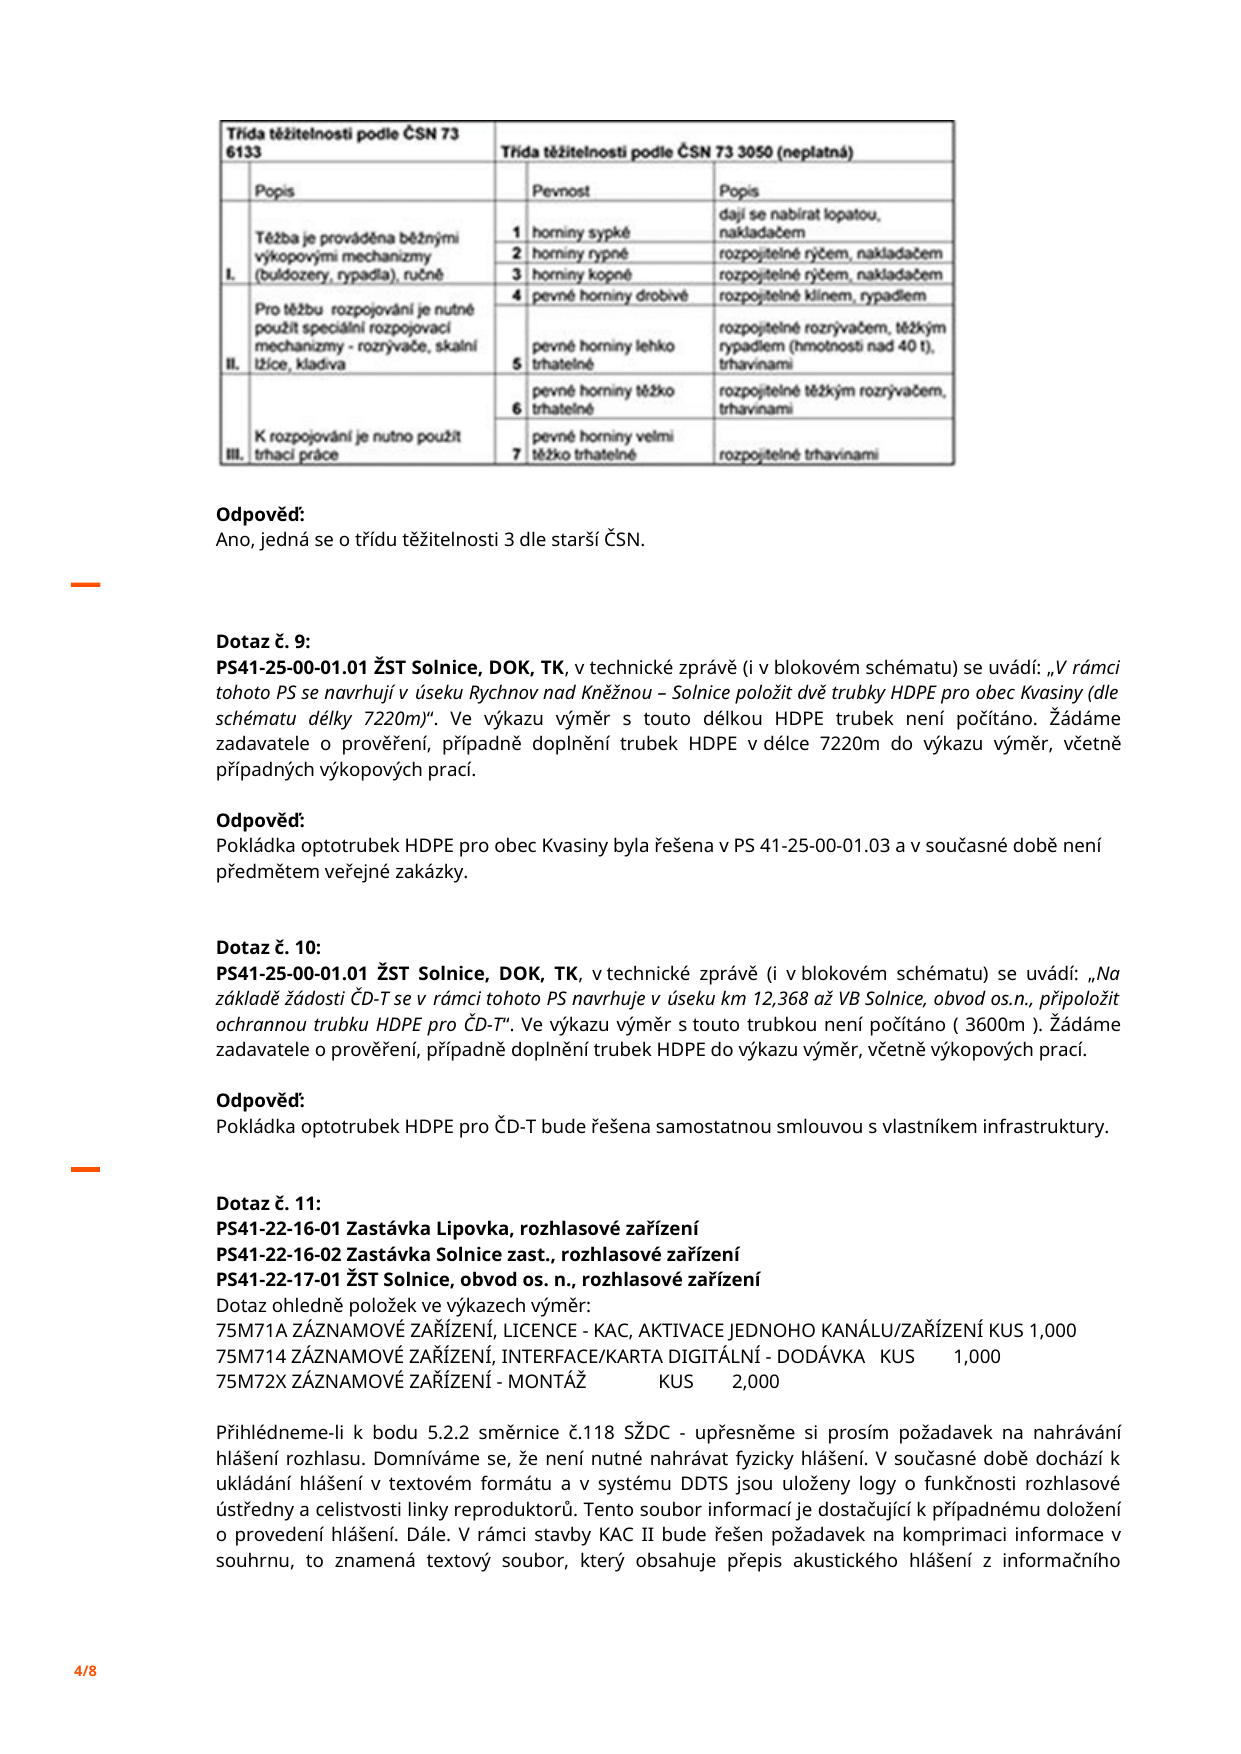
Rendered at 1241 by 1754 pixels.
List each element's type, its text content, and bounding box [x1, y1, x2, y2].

text Dotaz č. 9: [216, 628, 1122, 654]
text PS41-25-00-01.01 ŽST Solnice, DOK, TK, v technické zprávě (i v blokovém schématu) se uvádí: „V rámci tohoto PS se navrhují v úseku Rychnov nad Kněžnou – Solnice položit dvě trubky HDPE pro obec Kvasiny (dle schématu délky 7220m)“. Ve výkazu výměr s touto délkou HDPE trubek není počítáno. Žádáme zadavatele o prověření, případně doplnění trubek HDPE v délce 7220m do výkazu výměr, včetně případných výkopových prací. [216, 654, 1122, 782]
text PS41-22-16-02 Zastávka Solnice zast., rozhlasové zařízení [216, 1241, 1122, 1266]
text Ano, jedná se o třídu těžitelnosti 3 dle starší ČSN. [216, 526, 1122, 552]
text Odpověď: [216, 501, 1122, 526]
text Dotaz ohledně položek ve výkazech výměr: [216, 1292, 1122, 1317]
text Odpověď: [216, 807, 1122, 833]
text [216, 1419, 1122, 1573]
text Dotaz č. 10: [216, 935, 1122, 960]
picture [215, 120, 969, 476]
text PS41-25-00-01.01 ŽST Solnice, DOK, TK, v technické zprávě (i v blokovém schématu) se uvádí: „Na základě žádosti ČD-T se v rámci tohoto PS navrhuje v úseku km 12,368 až VB Solnice, obvod os.n., připoložit ochrannou trubku HDPE pro ČD-T“. Ve výkazu výměr s touto trubkou není počítáno ( 3600m ). Žádáme zadavatele o prověření, případně doplnění trubek HDPE do výkazu výměr, včetně výkopových prací. [216, 960, 1122, 1062]
text 75M72X ZÁZNAMOVÉ ZAŘÍZENÍ - MONTÁŽ KUS 2,000 [216, 1368, 1122, 1394]
text Odpověď: [216, 1088, 1122, 1113]
text PS41-22-17-01 ŽST Solnice, obvod os. n., rozhlasové zařízení [216, 1266, 1122, 1292]
text Pokládka optotrubek HDPE pro obec Kvasiny byla řešena v PS 41-25-00-01.03 a v současné době není předmětem veřejné zakázky. [216, 833, 1122, 884]
text PS41-22-16-01 Zastávka Lipovka, rozhlasové zařízení [216, 1215, 1122, 1241]
text 75M71A ZÁZNAMOVÉ ZAŘÍZENÍ, LICENCE - KAC, AKTIVACE JEDNOHO KANÁLU/ZAŘÍZENÍ KUS 1,000 [216, 1317, 1122, 1343]
text Dotaz č. 11: [216, 1190, 1122, 1215]
text 75M714 ZÁZNAMOVÉ ZAŘÍZENÍ, INTERFACE/KARTA DIGITÁLNÍ - DODÁVKA KUS 1,000 [216, 1343, 1122, 1368]
text Pokládka optotrubek HDPE pro ČD-T bude řešena samostatnou smlouvou s vlastníkem infrastruktury. [216, 1113, 1122, 1139]
